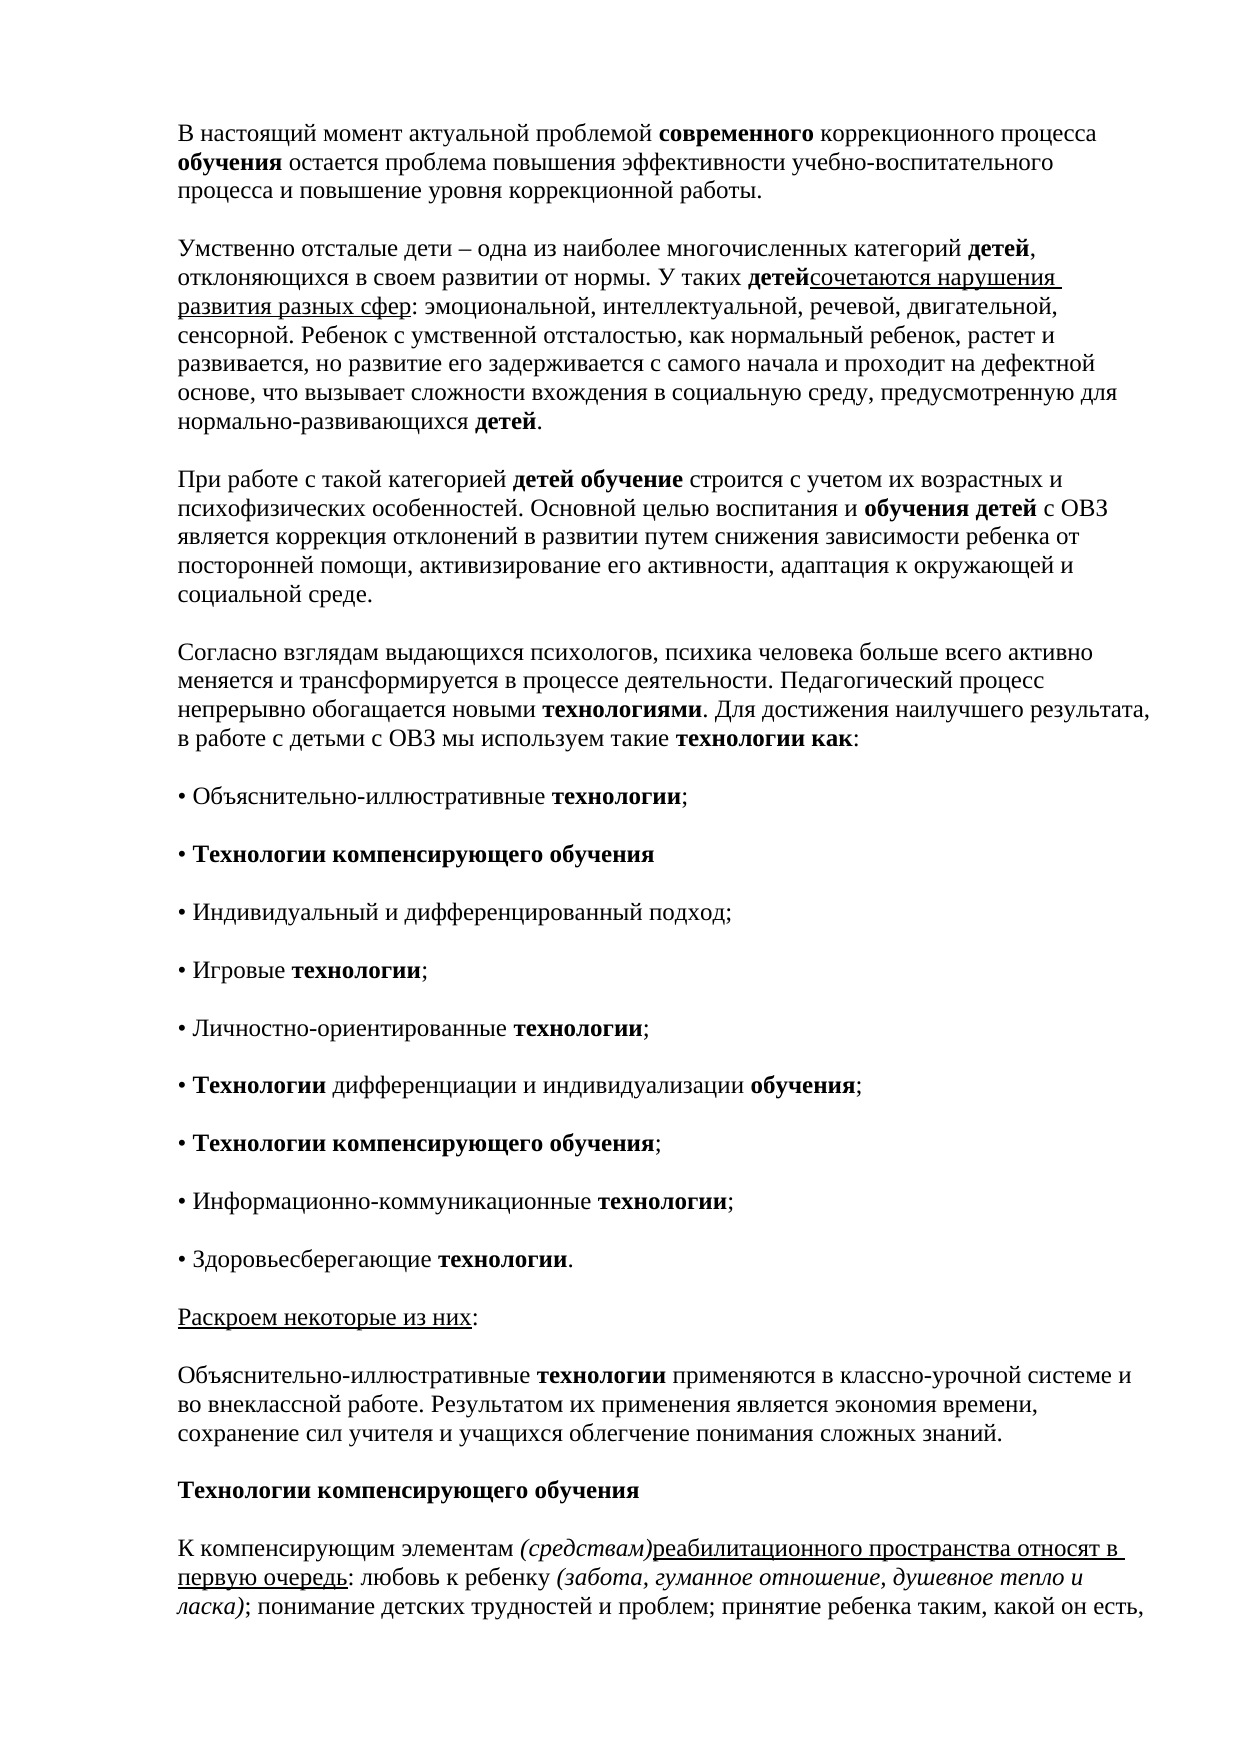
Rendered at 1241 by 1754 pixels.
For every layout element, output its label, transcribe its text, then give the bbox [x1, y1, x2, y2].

text • Объяснительно-иллюстративные технологии; [177, 781, 1152, 810]
text • Технологии дифференциации и индивидуализации обучения; [177, 1071, 1152, 1099]
text • Личностно-ориентированные технологии; [177, 1013, 1152, 1041]
text Раскроем некоторые из них: [177, 1302, 1152, 1331]
text • Технологии компенсирующего обучения; [177, 1128, 1152, 1157]
text В настоящий момент актуальной проблемой современного коррекционного процесса обучения остается проблема повышения эффективности учебно-воспитательного процесса и повышение уровня коррекционной работы. [177, 118, 1152, 204]
text • Здоровьесберегающие технологии. [177, 1244, 1152, 1273]
text • Индивидуальный и дифференцированный подход; [177, 897, 1152, 926]
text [177, 1533, 1152, 1620]
text При работе с такой категорией детей обучение строится с учетом их возрастных и психофизических особенностей. Основной целью воспитания и обучения детей с ОВЗ является коррекция отклонений в развитии путем снижения зависимости ребенка от посторонней помощи, активизирование его активности, адаптация к окружающей и социальной среде. [177, 464, 1152, 608]
text Технологии компенсирующего обучения [177, 1476, 1152, 1504]
text Объяснительно-иллюстративные технологии применяются в классно-урочной системе и во внеклассной работе. Результатом их применения является экономия времени, сохранение сил учителя и учащихся облегчение понимания сложных знаний. [177, 1360, 1152, 1446]
text Умственно отсталые дети – одна из наиболее многочисленных категорий детей, отклоняющихся в своем развитии от нормы. У таких детейсочетаются нарушения развития разных сфер: эмоциональной, интеллектуальной, речевой, двигательной, сенсорной. Ребенок с умственной отсталостью, как нормальный ребенок, растет и развивается, но развитие его задерживается с самого начала и проходит на дефектной основе, что вызывает сложности вхождения в социальную среду, предусмотренную для нормально-развивающихся детей. [177, 233, 1152, 435]
text • Технологии компенсирующего обучения [177, 839, 1152, 868]
text • Игровые технологии; [177, 955, 1152, 983]
text • Информационно-коммуникационные технологии; [177, 1186, 1152, 1215]
text Согласно взглядам выдающихся психологов, психика человека больше всего активно меняется и трансформируется в процессе деятельности. Педагогический процесс непрерывно обогащается новыми технологиями. Для достижения наилучшего результата, в работе с детьми с ОВЗ мы используем такие технологии как: [177, 637, 1152, 752]
